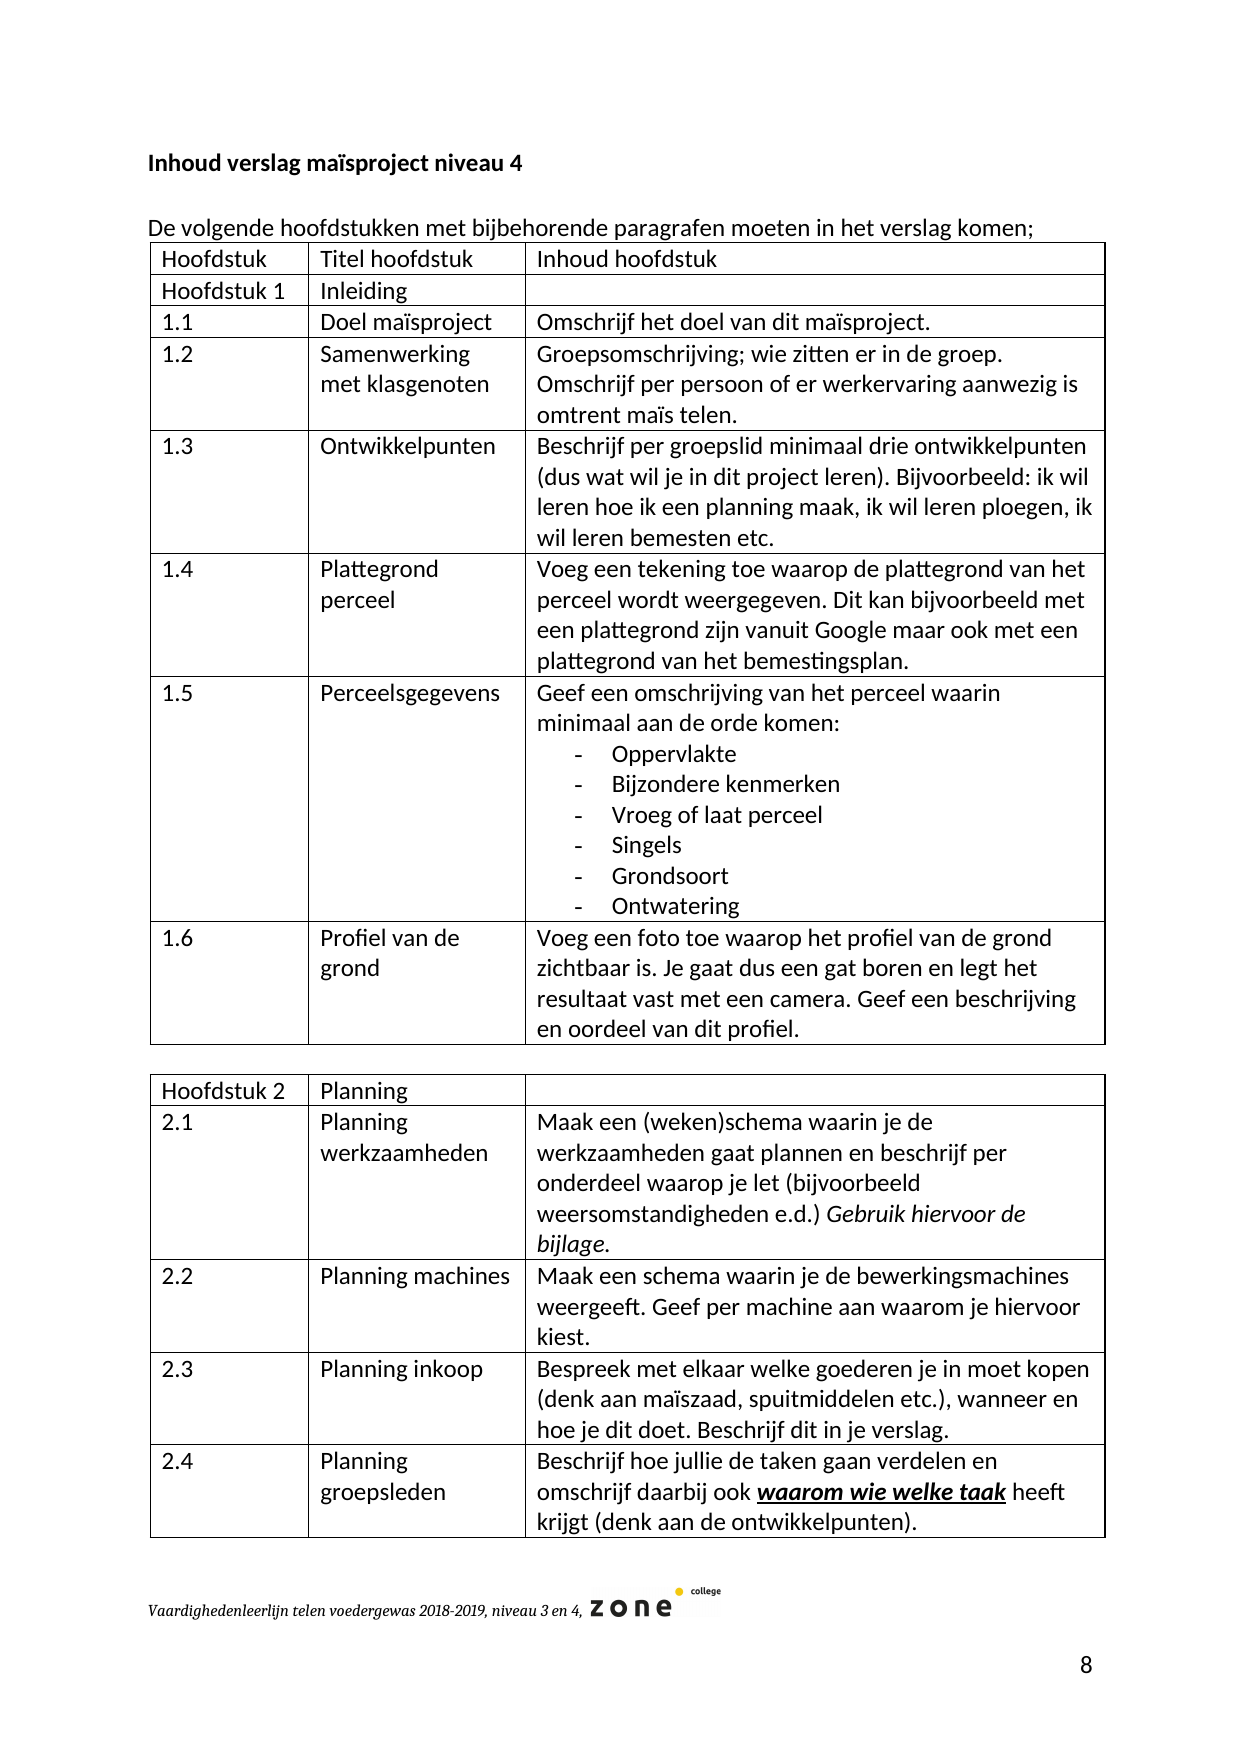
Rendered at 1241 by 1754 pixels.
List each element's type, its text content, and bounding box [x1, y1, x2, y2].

table_cell [526, 275, 1104, 305]
table_cell 1.2 [151, 338, 308, 429]
table_cell Hoofdstuk 1 [151, 275, 308, 305]
table_header Planning [309, 1075, 525, 1105]
table_cell Omschrijf het doel van dit maïsproject. [526, 306, 1104, 337]
table_cell 2.2 [151, 1260, 308, 1352]
table_cell 1.1 [151, 306, 308, 337]
table_cell Groepsomschrijving; wie zitten er in de groep. Omschrijf per persoon of er werkervaring aanwezig is omtrent maïs telen. [526, 338, 1104, 429]
table_cell Planning werkzaamheden [309, 1106, 525, 1259]
table_cell Doel maïsproject [309, 306, 525, 337]
table_cell Perceelsgegevens [309, 677, 525, 921]
table_cell Samenwerking met klasgenoten [309, 338, 525, 429]
table_cell Beschrijf per groepslid minimaal drie ontwikkelpunten (dus wat wil je in dit project leren). Bijvoorbeeld: ik wil leren hoe ik een planning maak, ik wil leren ploegen, ik wil leren bemesten etc. [526, 431, 1104, 553]
table_cell Profiel van de grond [309, 922, 525, 1044]
table_cell Plattegrond perceel [309, 554, 525, 676]
table_cell Planning machines [309, 1260, 525, 1352]
table_cell 1.3 [151, 431, 308, 553]
table_cell Voeg een foto toe waarop het profiel van de grond zichtbaar is. Je gaat dus een gat boren en legt het resultaat vast met een camera. Geef een beschrijving en oordeel van dit profiel. [526, 922, 1104, 1044]
table_header Hoofdstuk [151, 243, 308, 274]
table_cell Geef een omschrijving van het perceel waarin minimaal aan de orde komen: Oppervlakte Bijzondere kenmerken Vroeg of laat perceel Singels Grondsoort Ontwatering [526, 677, 1104, 921]
table_cell Bespreek met elkaar welke goederen je in moet kopen (denk aan maïszaad, spuitmiddelen etc.), wanneer en hoe je dit doet. Beschrijf dit in je verslag. [526, 1353, 1104, 1444]
table_cell Inleiding [309, 275, 525, 305]
table_header [526, 1075, 1104, 1105]
table_cell Maak een (weken)schema waarin je de werkzaamheden gaat plannen en beschrijf per onderdeel waarop je let (bijvoorbeeld weersomstandigheden e.d.) Gebruik hiervoor de bijlage. [526, 1106, 1104, 1259]
table_cell 1.6 [151, 922, 308, 1044]
table_cell 1.4 [151, 554, 308, 676]
table_cell 2.1 [151, 1106, 308, 1259]
text Inhoud verslag maïsproject niveau 4 [148, 148, 1107, 178]
table_cell Planning groepsleden [309, 1445, 525, 1537]
text De volgende hoofdstukken met bijbehorende paragrafen moeten in het verslag komen; [148, 212, 1107, 242]
table_header Hoofdstuk 2 [151, 1075, 308, 1105]
table_cell 1.5 [151, 677, 308, 921]
table_cell 2.4 [151, 1445, 308, 1537]
table_cell Voeg een tekening toe waarop de plattegrond van het perceel wordt weergegeven. Dit kan bijvoorbeeld met een plattegrond zijn vanuit Google maar ook met een plattegrond van het bemestingsplan. [526, 554, 1104, 676]
table_cell 2.3 [151, 1353, 308, 1444]
table_header Inhoud hoofdstuk [526, 243, 1104, 274]
table_cell Beschrijf hoe jullie de taken gaan verdelen en omschrijf daarbij ook waarom wie welke taak heeft krijgt (denk aan de ontwikkelpunten). [526, 1445, 1104, 1537]
table_cell Maak een schema waarin je de bewerkingsmachines weergeeft. Geef per machine aan waarom je hiervoor kiest. [526, 1260, 1104, 1352]
table_header Titel hoofdstuk [309, 243, 525, 274]
picture [590, 1587, 721, 1617]
table_cell Planning inkoop [309, 1353, 525, 1444]
table_cell Ontwikkelpunten [309, 431, 525, 553]
